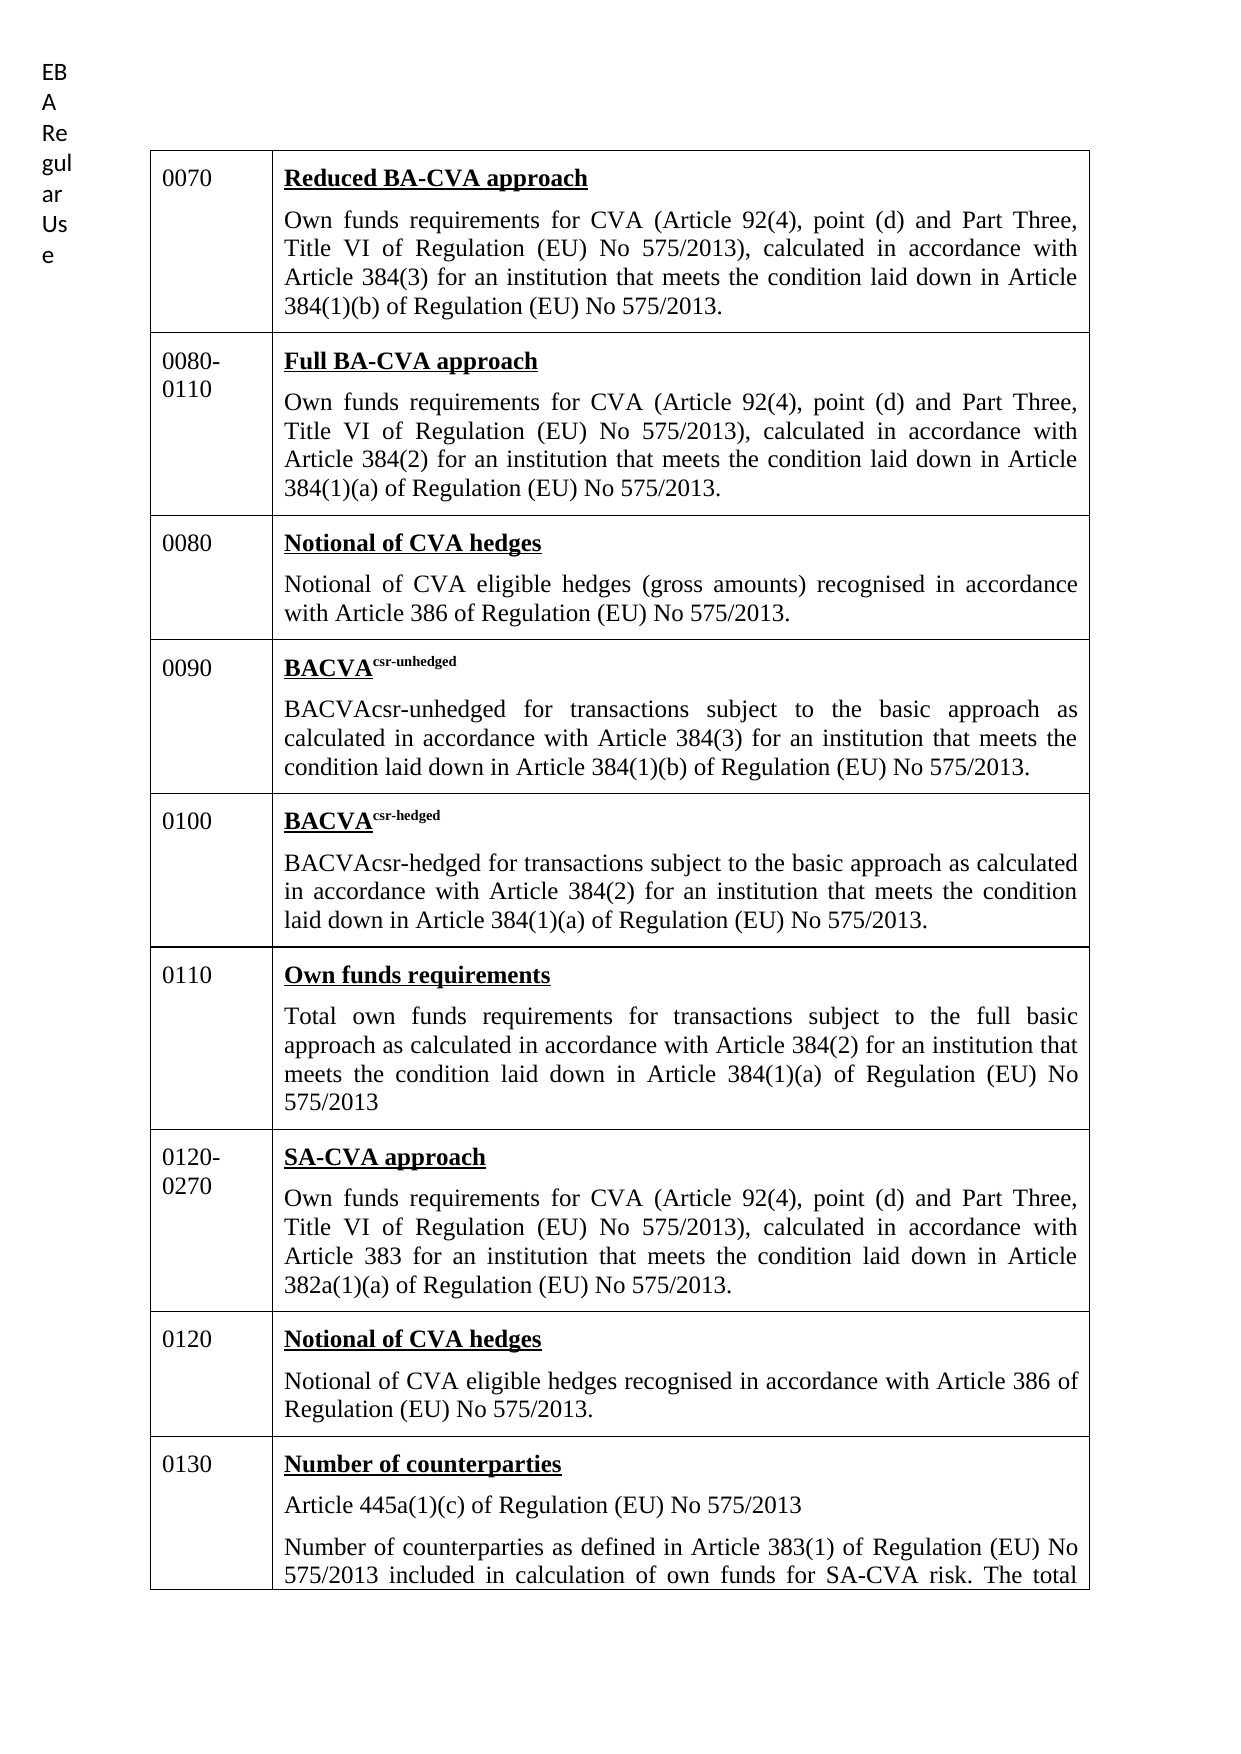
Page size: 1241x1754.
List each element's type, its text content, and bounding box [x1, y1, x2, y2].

table_cell Full BA-CVA approach Own funds requirements for CVA (Article 92(4), point (d) and Part Three, Title VI of Regulation (EU) No 575/2013), calculated in accordance with Article 384(2) for an institution that meets the condition laid down in Article 384(1)(a) of Regulation (EU) No 575/2013. [273, 333, 1089, 514]
table_cell 0070 [151, 151, 272, 332]
table_cell SA-CVA approach Own funds requirements for CVA (Article 92(4), point (d) and Part Three, Title VI of Regulation (EU) No 575/2013), calculated in accordance with Article 383 for an institution that meets the condition laid down in Article 382a(1)(a) of Regulation (EU) No 575/2013. [273, 1130, 1089, 1311]
table_cell 0090 [151, 640, 272, 793]
table_cell Notional of CVA hedges Notional of CVA eligible hedges recognised in accordance with Article 386 of Regulation (EU) No 575/2013. [273, 1312, 1089, 1436]
table_cell 0130 [151, 1437, 272, 1589]
table_cell 0080-0110 [151, 333, 272, 514]
table_cell BACVAcsr-hedged BACVAcsr-hedged for transactions subject to the basic approach as calculated in accordance with Article 384(2) for an institution that meets the condition laid down in Article 384(1)(a) of Regulation (EU) No 575/2013. [273, 794, 1089, 946]
table_cell BACVAcsr-unhedged BACVAcsr-unhedged for transactions subject to the basic approach as calculated in accordance with Article 384(3) for an institution that meets the condition laid down in Article 384(1)(b) of Regulation (EU) No 575/2013. [273, 640, 1089, 793]
table_cell 0100 [151, 794, 272, 946]
table_cell Reduced BA-CVA approach Own funds requirements for CVA (Article 92(4), point (d) and Part Three, Title VI of Regulation (EU) No 575/2013), calculated in accordance with Article 384(3) for an institution that meets the condition laid down in Article 384(1)(b) of Regulation (EU) No 575/2013. [273, 151, 1089, 332]
table_cell 0080 [151, 516, 272, 639]
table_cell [273, 1437, 1089, 1589]
table_cell 0110 [151, 948, 272, 1129]
table_cell 0120 [151, 1312, 272, 1436]
table_cell 0120-0270 [151, 1130, 272, 1311]
table_cell Own funds requirements Total own funds requirements for transactions subject to the full basic approach as calculated in accordance with Article 384(2) for an institution that meets the condition laid down in Article 384(1)(a) of Regulation (EU) No 575/2013 [273, 948, 1089, 1129]
table_cell Notional of CVA hedges Notional of CVA eligible hedges (gross amounts) recognised in accordance with Article 386 of Regulation (EU) No 575/2013. [273, 516, 1089, 639]
